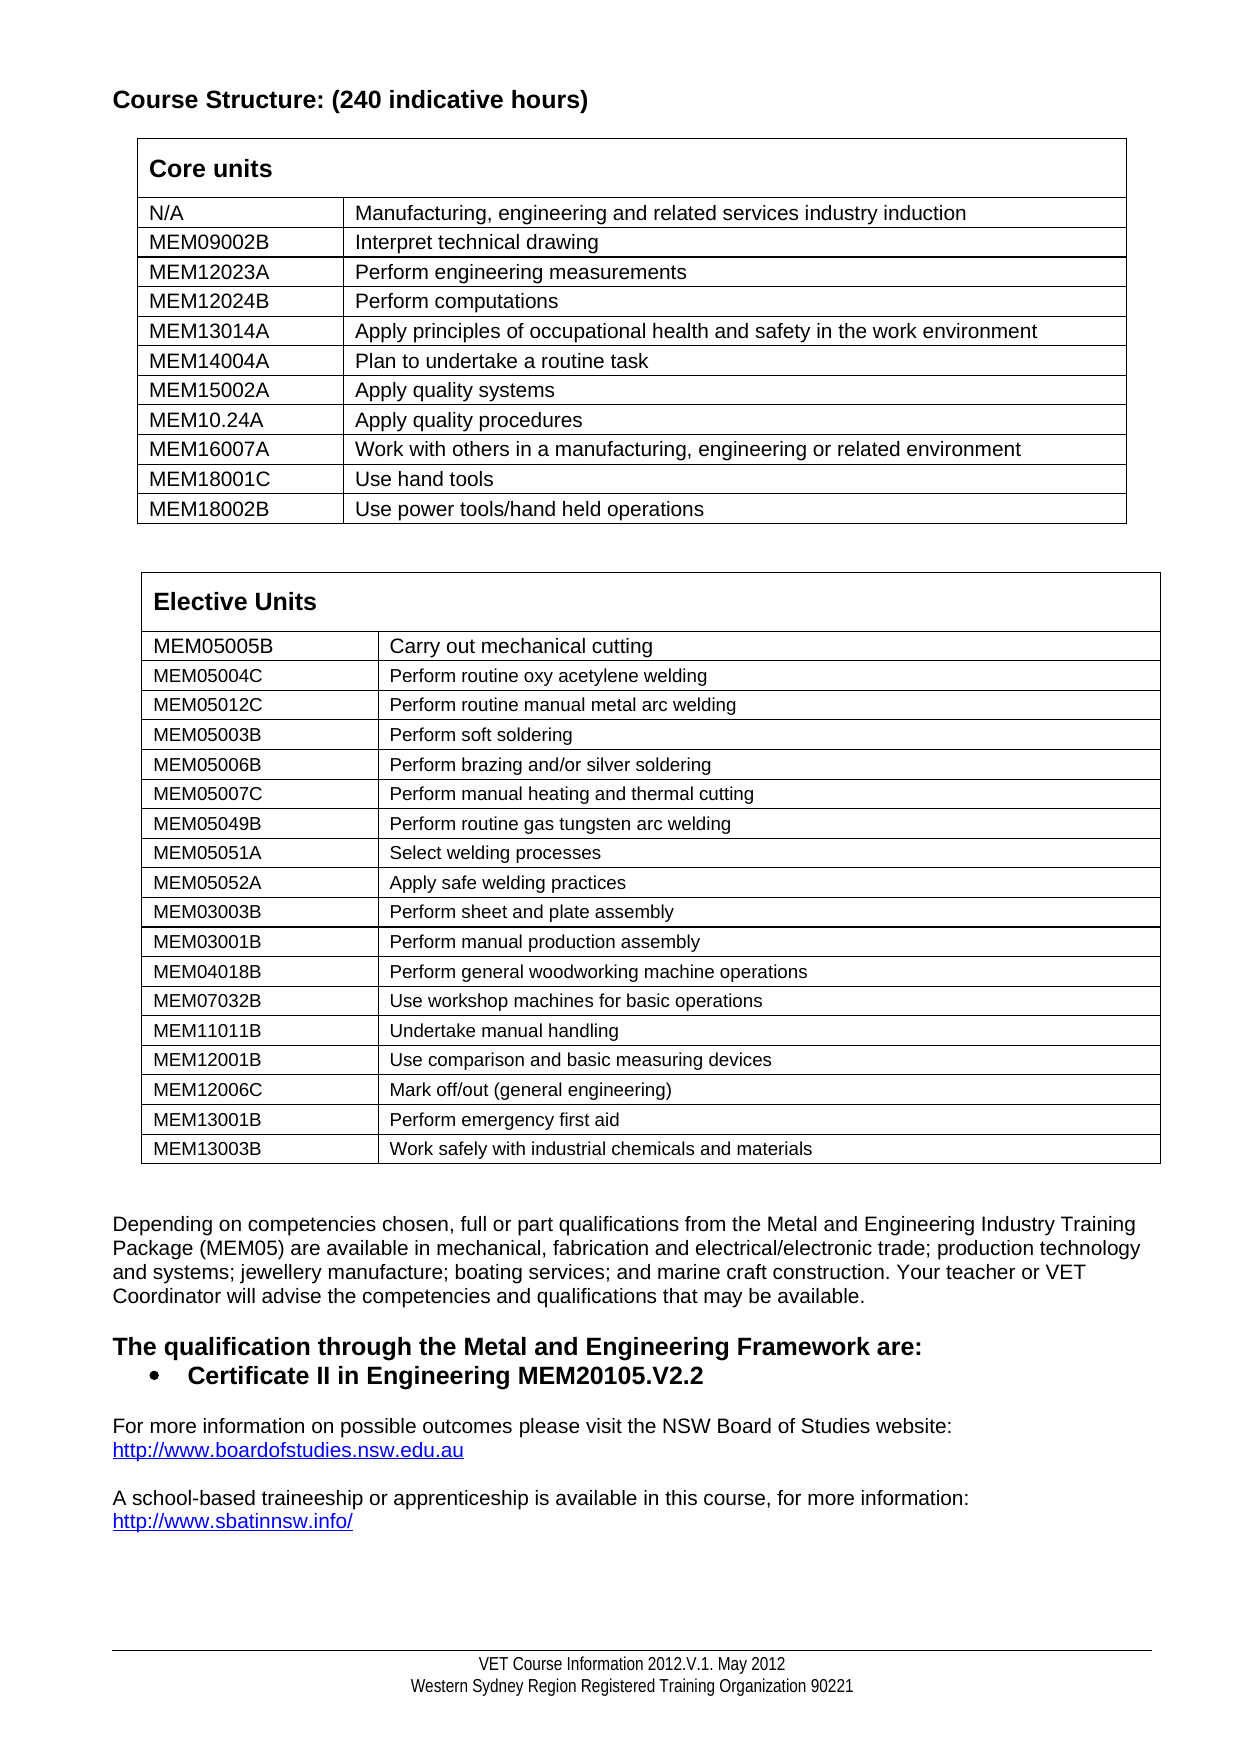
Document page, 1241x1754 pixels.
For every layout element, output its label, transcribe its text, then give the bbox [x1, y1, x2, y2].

table_cell MEM05007C [142, 780, 378, 808]
table_cell Apply principles of occupational health and safety in the work environment [344, 317, 1126, 345]
table_cell MEM03003B [142, 898, 378, 926]
text Course Structure: (240 indicative hours) [112, 85, 1152, 114]
table_cell Use comparison and basic measuring devices [379, 1046, 1160, 1074]
table_cell MEM05003B [142, 720, 378, 749]
table_cell MEM05012C [142, 691, 378, 719]
table_cell MEM03001B [142, 928, 378, 956]
table_cell Work safely with industrial chemicals and materials [379, 1135, 1160, 1163]
table_cell MEM07032B [142, 987, 378, 1015]
table_cell Perform manual production assembly [379, 928, 1160, 956]
table_cell MEM05049B [142, 809, 378, 838]
table_cell Interpret technical drawing [344, 228, 1126, 256]
table_cell MEM05004C [142, 661, 378, 690]
table_cell MEM11011B [142, 1016, 378, 1045]
table_cell Manufacturing, engineering and related services industry induction [344, 198, 1126, 227]
table_header Core units [138, 139, 1126, 197]
table_cell Perform routine manual metal arc welding [379, 691, 1160, 719]
table_cell Undertake manual handling [379, 1016, 1160, 1045]
table_cell Use power tools/hand held operations [344, 494, 1126, 523]
table_cell Perform computations [344, 287, 1126, 316]
table_cell Perform emergency first aid [379, 1105, 1160, 1133]
table_cell MEM15002A [138, 376, 343, 404]
table_cell MEM18002B [138, 494, 343, 523]
table_cell Perform general woodworking machine operations [379, 957, 1160, 986]
table_cell MEM05052A [142, 868, 378, 897]
table_cell MEM05006B [142, 750, 378, 778]
text For more information on possible outcomes please visit the NSW Board of Studies website: http://www.boardofstudies.nsw.edu.au [112, 1413, 1152, 1461]
table_cell MEM16007A [138, 435, 343, 463]
table_cell MEM04018B [142, 957, 378, 986]
table_cell Apply quality systems [344, 376, 1126, 404]
table_cell Perform routine gas tungsten arc welding [379, 809, 1160, 838]
table_cell MEM12001B [142, 1046, 378, 1074]
list Certificate II in Engineering MEM20105.V2.2 [150, 1361, 1152, 1389]
table_cell Perform engineering measurements [344, 258, 1126, 286]
table_cell Apply safe welding practices [379, 868, 1160, 897]
table_cell MEM05051A [142, 839, 378, 867]
table_cell MEM12006C [142, 1075, 378, 1104]
table_cell MEM12024B [138, 287, 343, 316]
table_cell MEM14004A [138, 346, 343, 375]
table_cell Plan to undertake a routine task [344, 346, 1126, 375]
table_cell Carry out mechanical cutting [379, 632, 1160, 660]
table_cell MEM10.24A [138, 405, 343, 434]
table_cell MEM09002B [138, 228, 343, 256]
table_cell Perform soft soldering [379, 720, 1160, 749]
table_cell N/A [138, 198, 343, 227]
table_cell MEM12023A [138, 258, 343, 286]
table_cell Select welding processes [379, 839, 1160, 867]
text A school-based traineeship or apprenticeship is available in this course, for more information: http://www.sbatinnsw.info/ [112, 1485, 1152, 1533]
table_cell MEM13001B [142, 1105, 378, 1133]
table_cell Use hand tools [344, 465, 1126, 493]
text Depending on competencies chosen, full or part qualifications from the Metal and Engineering Industry Training Package (MEM05) are available in mechanical, fabrication and electrical/electronic trade; production technology and systems; jewellery manufacture; boating services; and marine craft construction. Your teacher or VET Coordinator will advise the competencies and qualifications that may be available. [112, 1212, 1152, 1308]
table_cell Perform sheet and plate assembly [379, 898, 1160, 926]
table_header Elective Units [142, 573, 378, 631]
table_cell Work with others in a manufacturing, engineering or related environment [344, 435, 1126, 463]
table_cell Perform manual heating and thermal cutting [379, 780, 1160, 808]
text The qualification through the Metal and Engineering Framework are: [112, 1332, 1152, 1361]
table_cell MEM18001C [138, 465, 343, 493]
table_header [378, 573, 1160, 631]
table_cell Mark off/out (general engineering) [379, 1075, 1160, 1104]
table_cell MEM05005B [142, 632, 378, 660]
table_cell MEM13014A [138, 317, 343, 345]
table_cell Perform brazing and/or silver soldering [379, 750, 1160, 778]
table_cell Use workshop machines for basic operations [379, 987, 1160, 1015]
table_cell MEM13003B [142, 1135, 378, 1163]
table_cell Apply quality procedures [344, 405, 1126, 434]
table_cell Perform routine oxy acetylene welding [379, 661, 1160, 690]
